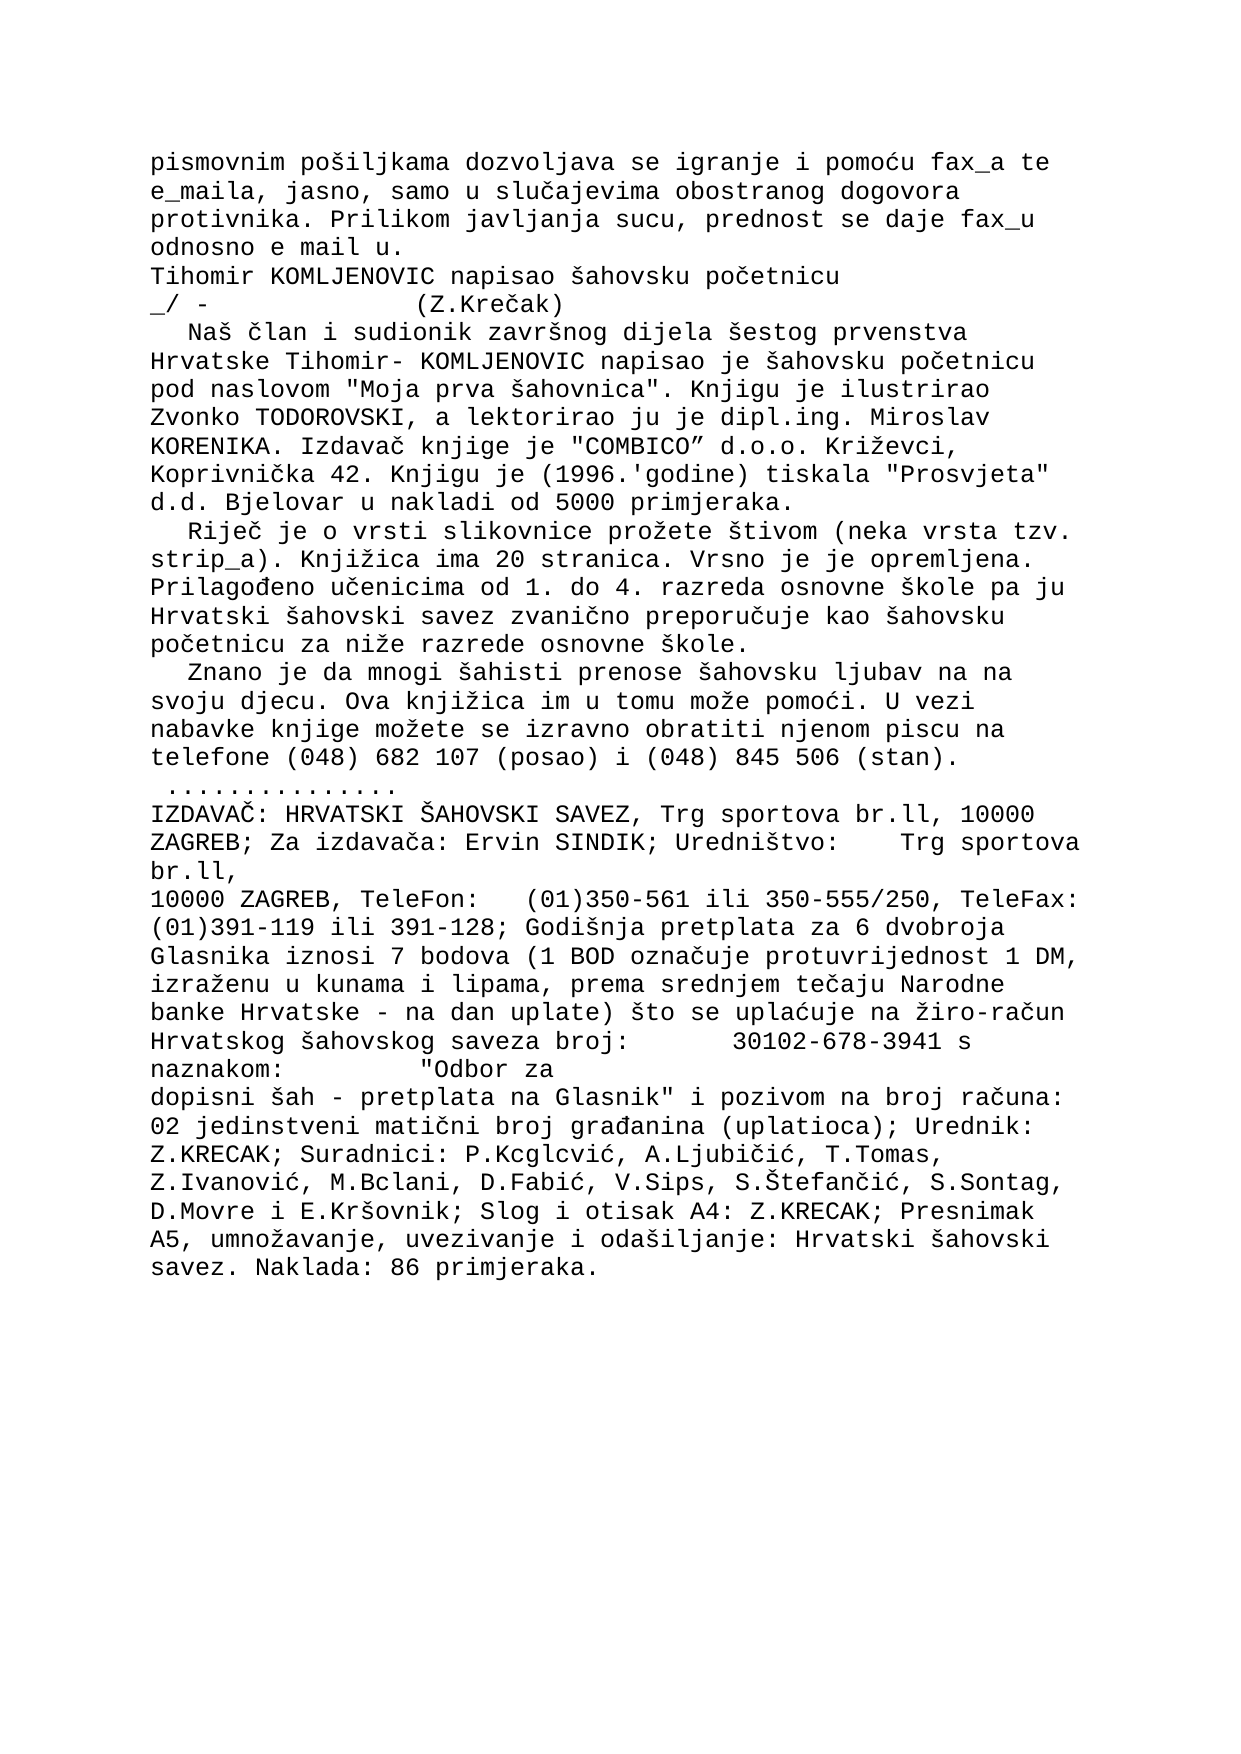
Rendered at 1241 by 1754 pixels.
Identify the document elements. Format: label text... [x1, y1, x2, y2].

text pismovnim pošiljkama dozvoljava se igranje i pomoću fax_a te e_maila, jasno, samo u slučajevima obostranog dogovora protivnika. Prilikom javljanja sucu, prednost se daje fax_u odnosno e mail u. [150, 150, 1090, 263]
text Glasnika iznosi 7 bodova (1 BOD označuje protuvrijednost 1 DM, izraženu u kunama i lipama, prema srednjem tečaju Narodne banke Hrvatske - na dan uplate) što se uplaćuje na žiro-račun Hrvatskog šahovskog saveza broj: 30102-678-3941 s naznakom: "Odbor za [150, 943, 1090, 1085]
text Naš član i sudionik završnog dijela šestog prvenstva Hrvatske Tihomir- KOMLJENOVIC napisao je šahovsku početnicu pod naslovom "Moja prva šahovnica". Knjigu je ilustrirao Zvonko TODOROVSKI, a lektorirao ju je dipl.ing. Miroslav KORENIKA. Izdavač knjige je "COMBICO” d.o.o. Križevci, Koprivnička 42. Knjigu je (1996.'godine) tiskala "Prosvjeta" d.d. Bjelovar u nakladi od 5000 primjeraka. [150, 320, 1090, 518]
text Znano je da mnogi šahisti prenose šahovsku ljubav na na svoju djecu. Ova knjižica im u tomu može pomoći. U vezi nabavke knjige možete se izravno obratiti njenom piscu na telefone (048) 682 107 (posao) i (048) 845 506 (stan). [150, 660, 1090, 773]
text dopisni šah - pretplata na Glasnik" i pozivom na broj računa: 02 jedinstveni matični broj građanina (uplatioca); Urednik: Z.KRECAK; Suradnici: P.Kcglcvić, A.Ljubičić, T.Tomas, Z.Ivanović, M.Bclani, D.Fabić, V.Sips, S.Štefančić, S.Sontag, D.Movre i E.Kršovnik; Slog i otisak A4: Z.KRECAK; Presnimak A5, umnožavanje, uvezivanje i odašiljanje: Hrvatski šahovski savez. Naklada: 86 primjeraka. [150, 1085, 1090, 1283]
text (01)391-119 ili 391-128; Godišnja pretplata za 6 dvobroja [150, 915, 1090, 943]
text Riječ je o vrsti slikovnice prožete štivom (neka vrsta tzv. strip_a). Knjižica ima 20 stranica. Vrsno je je opremljena. Prilagođeno učenicima od 1. do 4. razreda osnovne škole pa ju Hrvatski šahovski savez zvanično preporučuje kao šahovsku početnicu za niže razrede osnovne škole. [150, 518, 1090, 660]
text _/ - (Z.Krečak) [150, 292, 1090, 320]
text Tihomir KOMLJENOVIC napisao šahovsku početnicu [150, 263, 1090, 292]
text IZDAVAČ: HRVATSKI ŠAHOVSKI SAVEZ, Trg sportova br.ll, 10000 ZAGREB; Za izdavača: Ervin SINDIK; Uredništvo: Trg sportova br.ll, [150, 802, 1090, 887]
text 10000 ZAGREB, TeleFon: (01)350-561 ili 350-555/250, TeleFax: [150, 887, 1090, 915]
